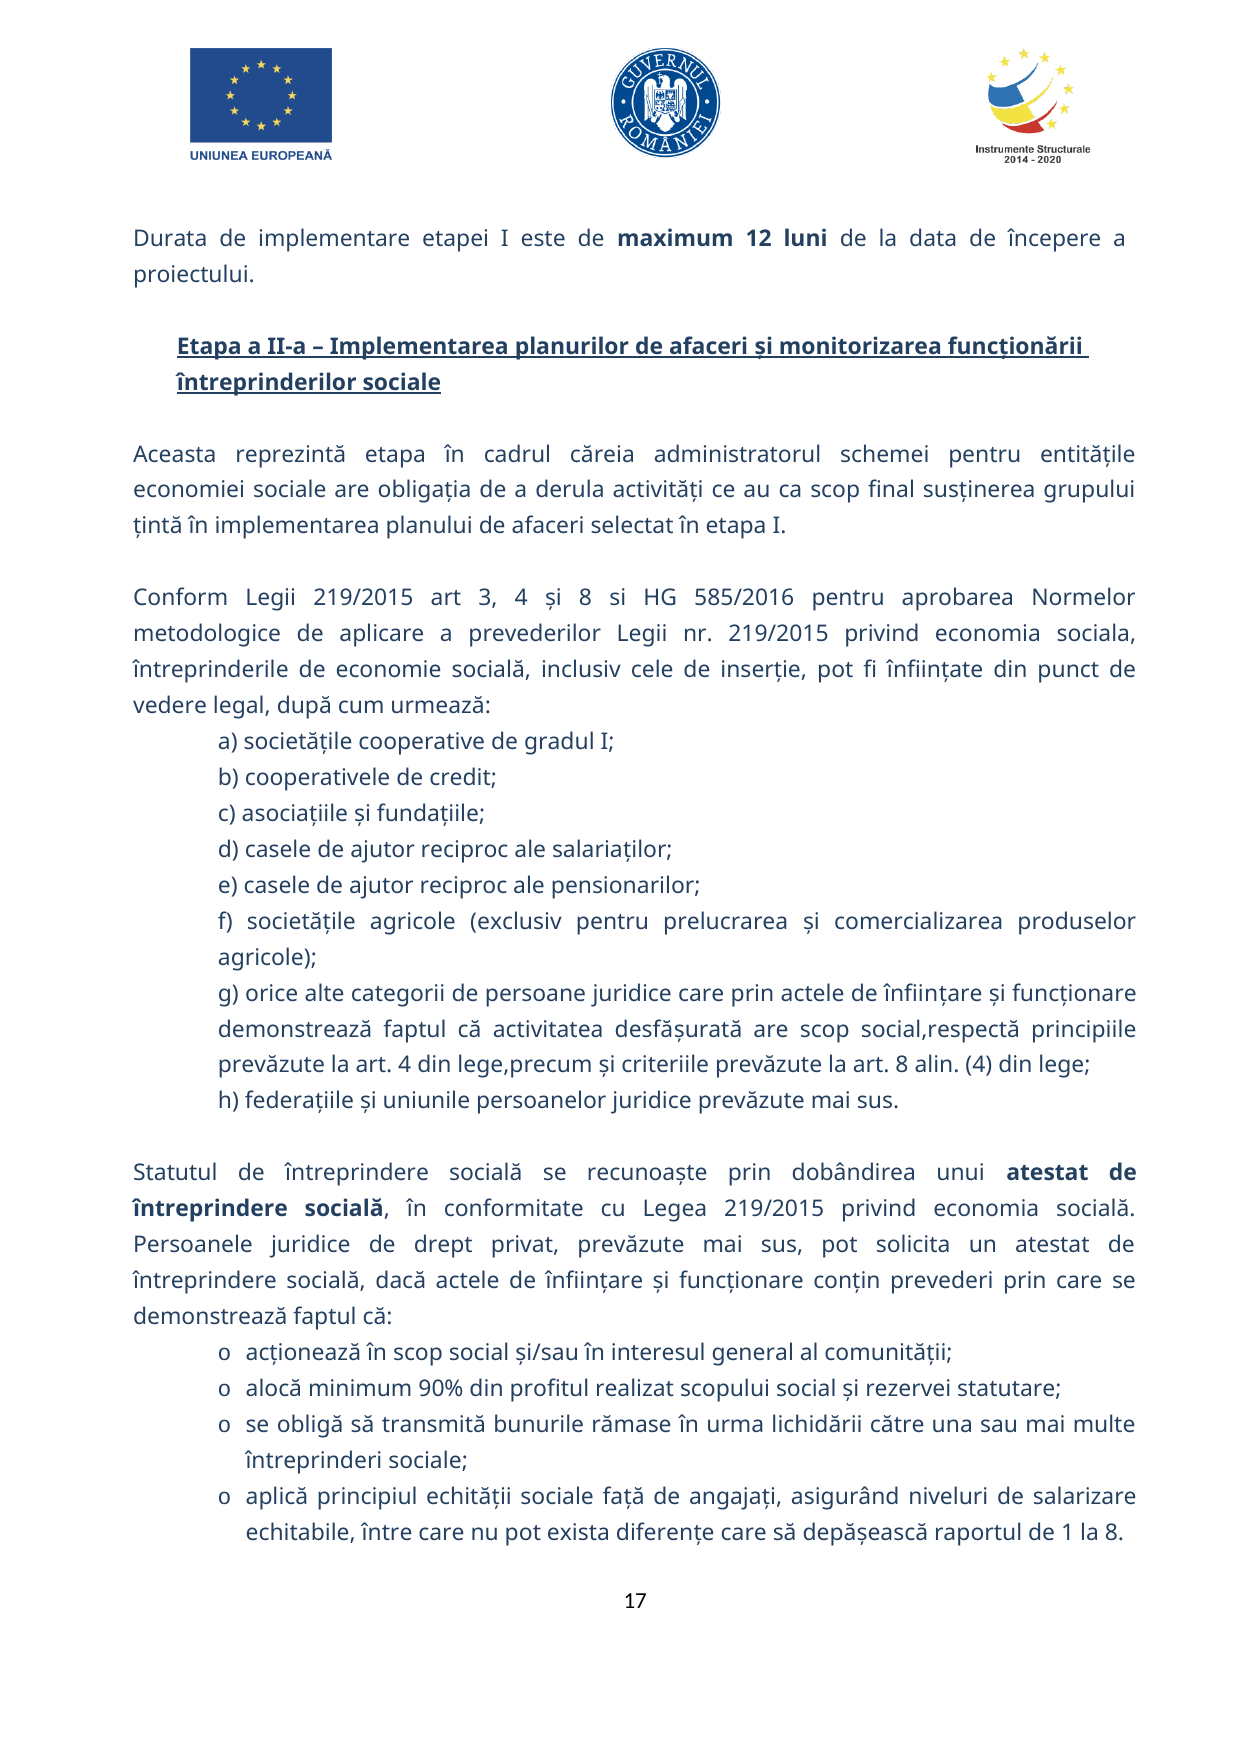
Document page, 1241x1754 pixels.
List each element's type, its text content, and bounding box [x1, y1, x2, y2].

list h) federaţiile şi uniunile persoanelor juridice prevăzute mai sus. [218, 1084, 1137, 1116]
list d) casele de ajutor reciproc ale salariaţilor; [218, 833, 1137, 864]
list se obligă să transmită bunurile rămase în urma lichidării către una sau mai multe întreprinderi sociale; [217, 1408, 1137, 1475]
picture [609, 46, 721, 158]
list c) asociaţiile şi fundaţiile; [218, 797, 1137, 828]
list acţionează în scop social şi/sau în interesul general al comunităţii; [217, 1336, 1137, 1367]
list g) orice alte categorii de persoane juridice care prin actele de înfiinţare şi funcţionare demonstrează faptul că activitatea desfăşurată are scop social,respectă principiile prevăzute la art. 4 din lege,precum şi criteriile prevăzute la art. 8 alin. (4) din lege; [218, 977, 1137, 1080]
text Aceasta reprezintă etapa în cadrul căreia administratorul schemei pentru entitățile economiei sociale are obligația de a derula activități ce au ca scop final susținerea grupului țintă în implementarea planului de afaceri selectat în etapa I. [133, 437, 1137, 541]
list b) cooperativele de credit; [218, 761, 1137, 792]
list alocă minimum 90% din profitul realizat scopului social și rezervei statutare; [217, 1372, 1137, 1403]
text Statutul de întreprindere socială se recunoaște prin dobândirea unui atestat de întreprindere socială, în conformitate cu Legea 219/2015 privind economia socială. Persoanele juridice de drept privat, prevăzute mai sus, pot solicita un atestat de întreprindere socială, dacă actele de înființare și funcționare conțin prevederi prin care se demonstrează faptul că: [133, 1156, 1137, 1331]
list f) societăţile agricole (exclusiv pentru prelucrarea şi comercializarea produselor agricole); [218, 905, 1137, 972]
list e) casele de ajutor reciproc ale pensionarilor; [218, 869, 1137, 900]
text Durata de implementare etapei I este de maximum 12 luni de la data de începere a proiectului. [133, 222, 1126, 289]
text Conform Legii 219/2015 art 3, 4 și 8 si HG 585/2016 pentru aprobarea Normelor metodologice de aplicare a prevederilor Legii nr. 219/2015 privind economia sociala, întreprinderile de economie socială, inclusiv cele de inserție, pot fi înființate din punct de vedere legal, după cum urmează: [133, 581, 1137, 720]
picture [190, 48, 332, 160]
list aplică principiul echităţii sociale faţă de angajaţi, asigurând niveluri de salarizare echitabile, între care nu pot exista diferenţe care să depăşească raportul de 1 la 8. [217, 1480, 1137, 1547]
list a) societăţile cooperative de gradul I; [218, 725, 1137, 756]
picture [976, 48, 1090, 163]
text Etapa a II-a – Implementarea planurilor de afaceri și monitorizarea funcționării întreprinderilor sociale [177, 330, 1137, 397]
